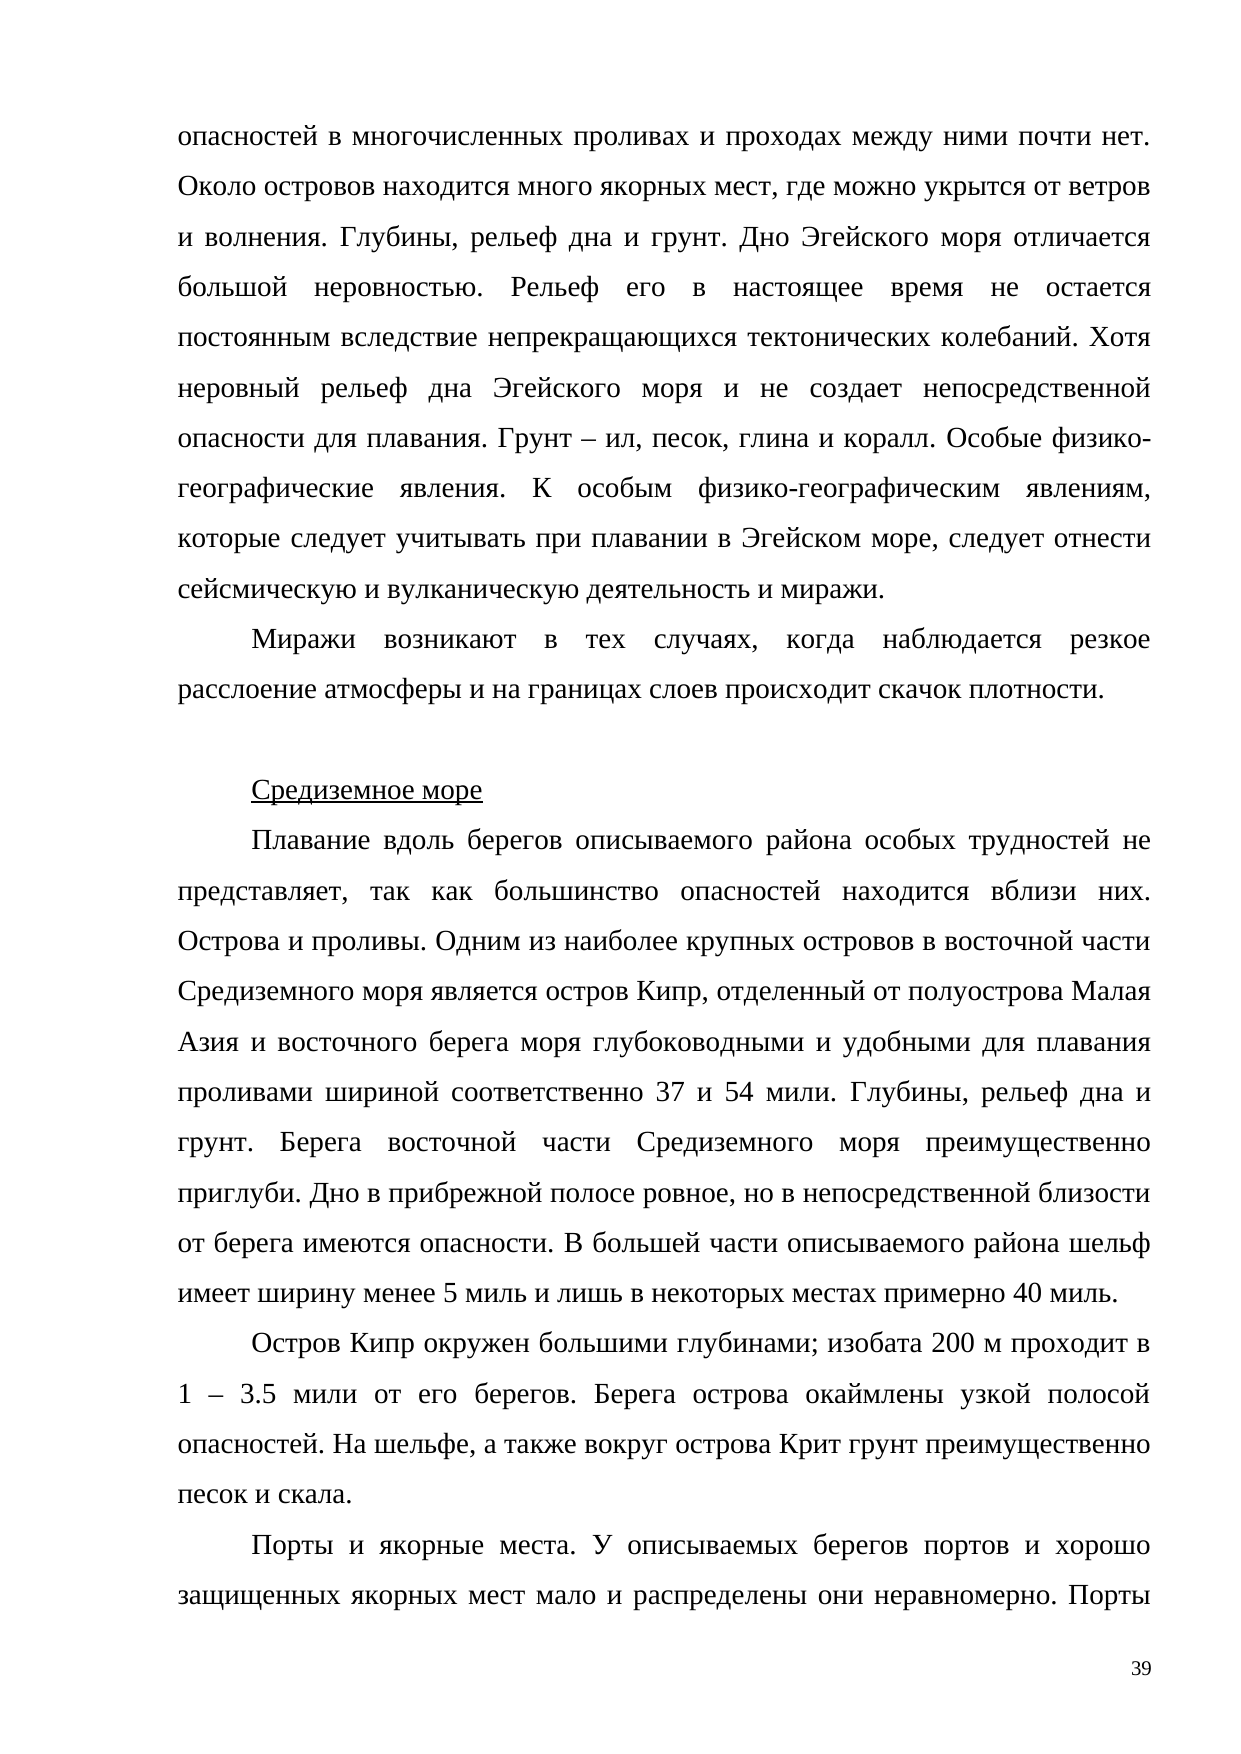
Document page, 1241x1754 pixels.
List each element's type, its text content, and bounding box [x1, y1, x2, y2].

text Плавание вдоль берегов описываемого района особых трудностей не представляет, так как большинство опасностей находится вблизи них. Острова и проливы. Одним из наиболее крупных островов в восточной части Средиземного моря является остров Кипр, отделенный от полуострова Малая Азия и восточного берега моря глубоководными и удобными для плавания проливами шириной соответственно 37 и 54 мили. Глубины, рельеф дна и грунт. Берега восточной части Средиземного моря преимущественно приглуби. Дно в прибрежной полосе ровное, но в непосредственной близости от берега имеются опасности. В большей части описываемого района шельф имеет ширину менее 5 миль и лишь в некоторых местах примерно 40 миль. [177, 822, 1152, 1309]
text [177, 118, 1152, 604]
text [177, 1527, 1152, 1611]
text Миражи возникают в тех случаях, когда наблюдается резкое расслоение атмосферы и на границах слоев происходит скачок плотности. [177, 621, 1152, 705]
text Остров Кипр окружен большими глубинами; изобата 200 м проходит в 1 – 3.5 мили от его берегов. Берега острова окаймлены узкой полосой опасностей. На шельфе, а также вокруг острова Крит грунт преимущественно песок и скала. [177, 1326, 1152, 1510]
text Средиземное море [177, 772, 1152, 806]
